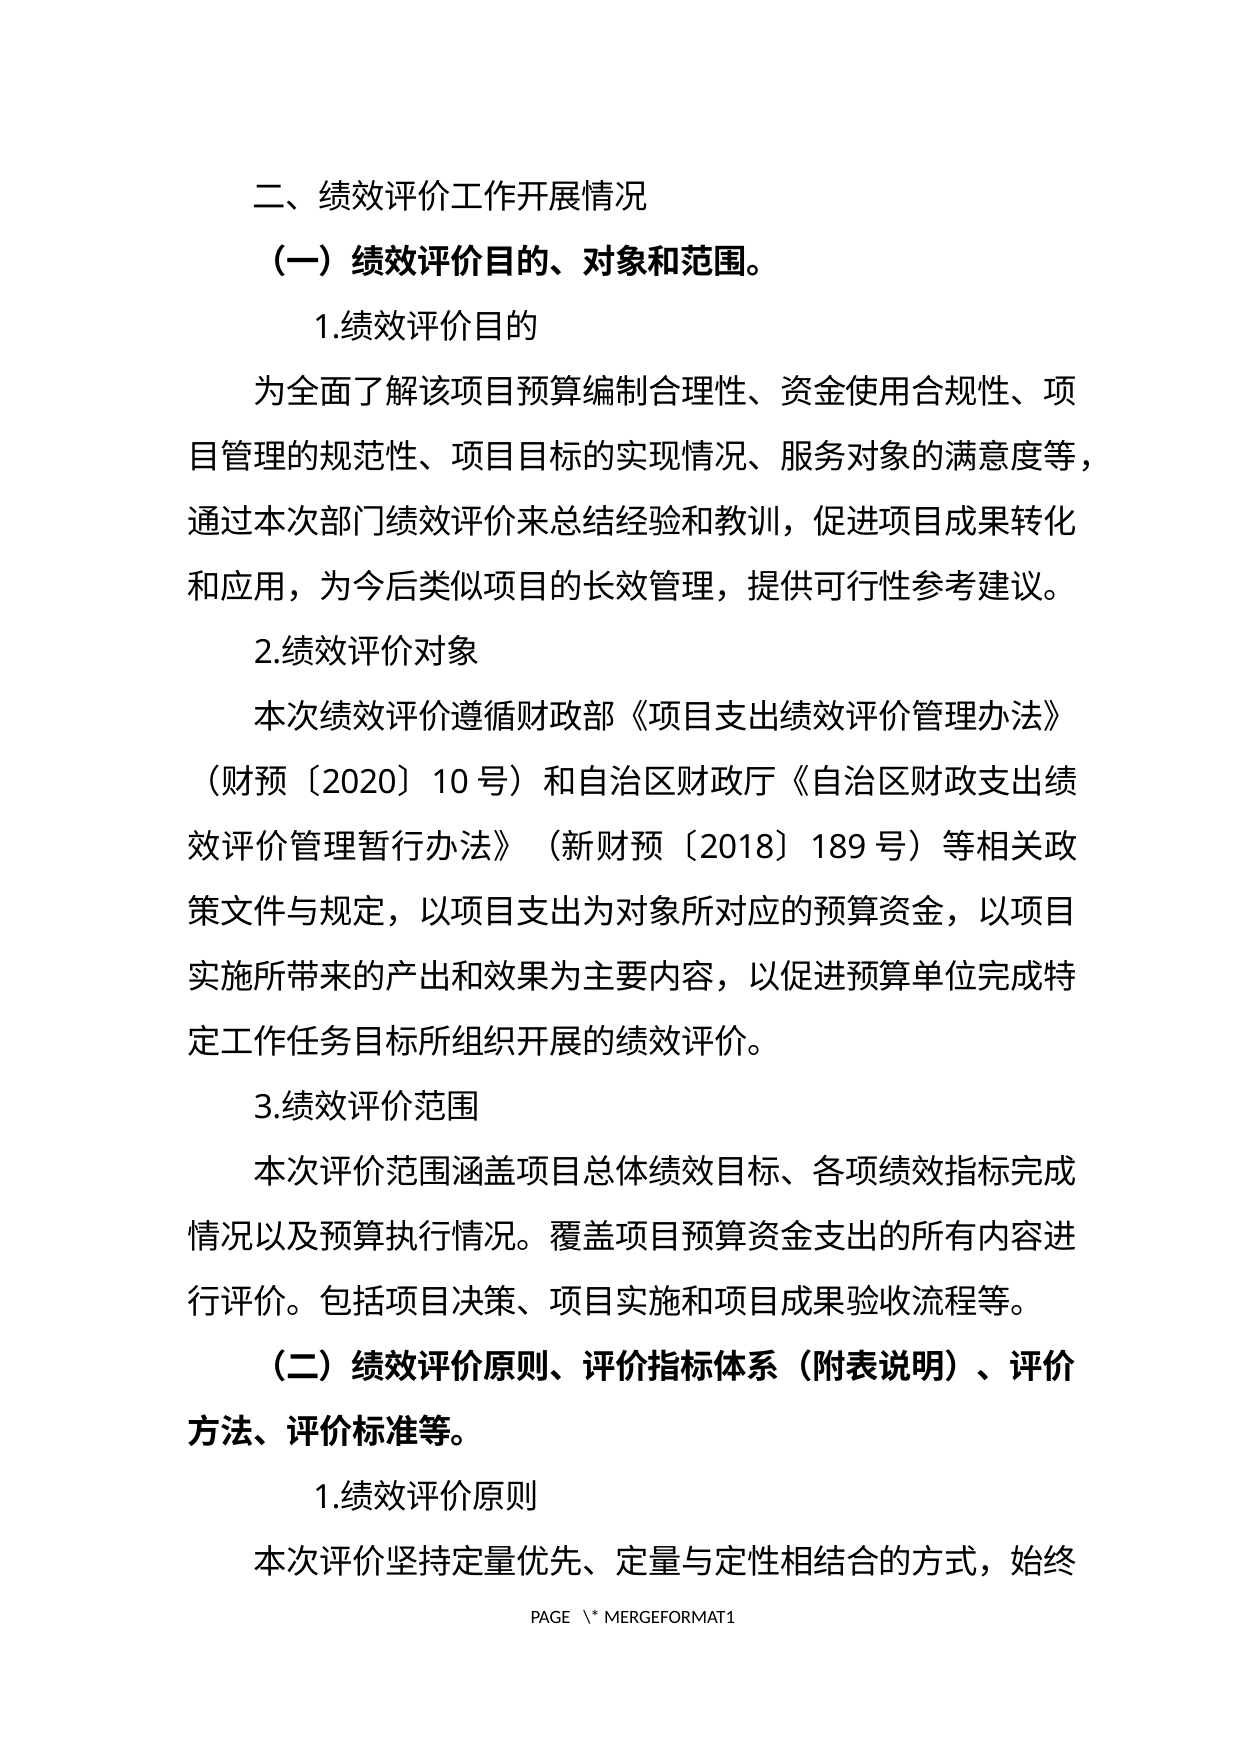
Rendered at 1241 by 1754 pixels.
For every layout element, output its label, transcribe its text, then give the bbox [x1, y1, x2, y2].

text 1.绩效评价目的 为全面了解该项目预算编制合理性、资金使用合规性、项目管理的规范性、项目目标的实现情况、服务对象的满意度等，通过本次部门绩效评价来总结经验和教训，促进项目成果转化和应用，为今后类似项目的长效管理，提供可行性参考建议。 2.绩效评价对象 本次绩效评价遵循财政部《项目支出绩效评价管理办法》（财预〔2020〕10号）和自治区财政厅《自治区财政支出绩效评价管理暂行办法》（新财预〔2018〕189号）等相关政策文件与规定，以项目支出为对象所对应的预算资金，以项目实施所带来的产出和效果为主要内容，以促进预算单位完成特定工作任务目标所组织开展的绩效评价。 3.绩效评价范围 本次评价范围涵盖项目总体绩效目标、各项绩效指标完成情况以及预算执行情况。覆盖项目预算资金支出的所有内容进行评价。包括项目决策、项目实施和项目成果验收流程等。 [187, 292, 1078, 1332]
text （一）绩效评价目的、对象和范围。 [187, 227, 1078, 292]
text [187, 1462, 1078, 1592]
text （二）绩效评价原则、评价指标体系（附表说明）、评价方法、评价标准等。 [187, 1332, 1078, 1462]
text 二、绩效评价工作开展情况 [187, 162, 1078, 227]
